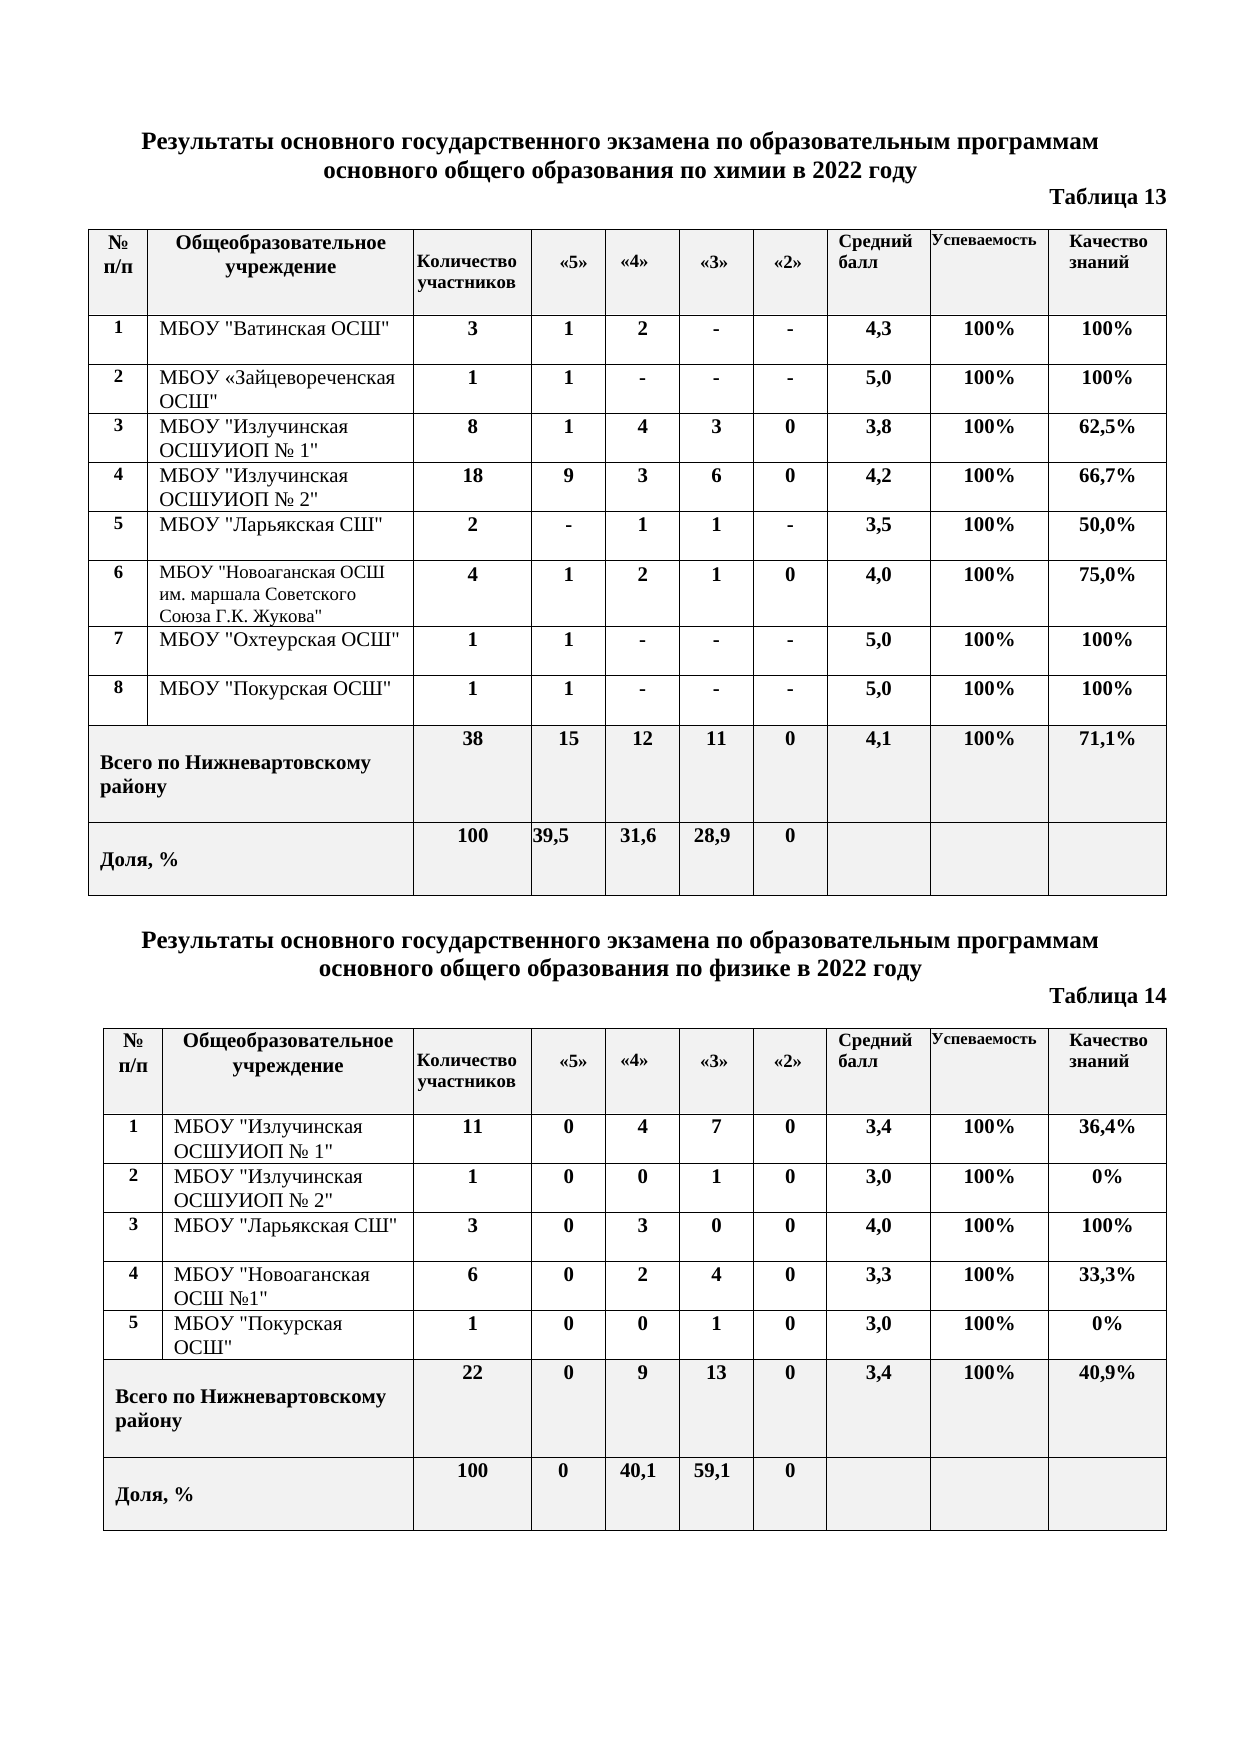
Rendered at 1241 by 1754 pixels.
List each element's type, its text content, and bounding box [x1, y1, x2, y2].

text Таблица 13 [103, 183, 1167, 210]
table_header Качество знаний [1049, 1029, 1166, 1113]
table_cell 1 [414, 1311, 531, 1359]
table_cell 0 [754, 561, 827, 626]
table_header № п/п [104, 1029, 162, 1113]
table_cell 7 [89, 627, 147, 675]
table_cell [827, 1458, 930, 1530]
table_cell 0 [606, 1164, 679, 1212]
table_cell 40,9% [1049, 1360, 1166, 1457]
table_cell 50,0% [1049, 512, 1166, 560]
table_cell 1 [414, 676, 531, 724]
table_header «5» [532, 1029, 605, 1113]
table_cell 0% [1049, 1164, 1166, 1212]
table_cell 0 [532, 1311, 605, 1359]
table_cell - [754, 627, 827, 675]
table_cell 2 [606, 561, 679, 626]
table_cell 3,8 [828, 414, 930, 462]
table_cell 100% [1049, 1213, 1166, 1261]
table_cell 5 [104, 1311, 162, 1359]
table_cell 3,4 [827, 1115, 930, 1163]
table_cell 18 [414, 463, 531, 511]
table_cell 3 [89, 414, 147, 462]
table_cell 3,0 [827, 1164, 930, 1212]
table_cell 3 [414, 316, 531, 364]
table_cell 100% [931, 1311, 1048, 1359]
table_cell 3 [104, 1213, 162, 1261]
table_cell 3,0 [827, 1311, 930, 1359]
table_cell 2 [104, 1164, 162, 1212]
table_header «5» [532, 230, 605, 314]
table_cell 62,5% [1049, 414, 1166, 462]
table_cell 59,1 [680, 1458, 753, 1530]
table_cell 2 [606, 1262, 679, 1310]
table_cell 4 [414, 561, 531, 626]
table_cell 12 [606, 726, 679, 822]
table_cell - [606, 365, 679, 413]
table_cell 1 [532, 316, 605, 364]
table_cell МБОУ "Покурская ОСШ" [163, 1311, 413, 1359]
table_cell 0 [754, 1262, 826, 1310]
table_cell 7 [680, 1115, 753, 1163]
table_cell 0 [754, 823, 827, 895]
table_cell - [754, 676, 827, 724]
table_header Средний балл [828, 230, 930, 314]
table_cell 1 [606, 512, 679, 560]
table_cell [828, 823, 930, 895]
table_cell - [606, 627, 679, 675]
table_cell МБОУ "Излучинская ОСШУИОП № 2" [163, 1164, 413, 1212]
table_cell 22 [414, 1360, 531, 1457]
table_cell 0 [754, 414, 827, 462]
table_cell 0 [754, 463, 827, 511]
table_cell 1 [532, 365, 605, 413]
table_cell 4 [104, 1262, 162, 1310]
table_cell 100% [1049, 627, 1166, 675]
table_cell 71,1% [1049, 726, 1166, 822]
table_cell [1049, 823, 1166, 895]
table_cell 100% [1049, 676, 1166, 724]
table_cell 0 [532, 1213, 605, 1261]
table_cell МБОУ "Новоаганская ОСШ им. маршала Советского Союза Г.К. Жукова" [148, 561, 413, 626]
table_cell 3 [414, 1213, 531, 1261]
table_cell 0 [754, 1360, 826, 1457]
table_cell МБОУ "Ларьякская СШ" [163, 1213, 413, 1261]
table_cell 100% [931, 726, 1048, 822]
table_cell 1 [680, 1311, 753, 1359]
table_cell МБОУ "Излучинская ОСШУИОП № 2" [148, 463, 413, 511]
table_cell МБОУ "Излучинская ОСШУИОП № 1" [148, 414, 413, 462]
table_cell 100% [931, 316, 1048, 364]
table_cell - [754, 512, 827, 560]
table_header Средний балл [827, 1029, 930, 1113]
table_cell - [606, 676, 679, 724]
table_header Количество участников [414, 1029, 531, 1113]
table_cell 0 [754, 1311, 826, 1359]
table_header Успеваемость [931, 230, 1048, 314]
table_cell 6 [414, 1262, 531, 1310]
table_cell 0% [1049, 1311, 1166, 1359]
table_header «3» [680, 230, 753, 314]
table_cell 8 [414, 414, 531, 462]
table_cell 31,6 [606, 823, 679, 895]
table_cell 0 [754, 1458, 826, 1530]
table_cell 36,4% [1049, 1115, 1166, 1163]
table_cell 0 [754, 726, 827, 822]
table_cell 9 [606, 1360, 679, 1457]
table_cell 3 [606, 1213, 679, 1261]
table_cell 4,0 [828, 561, 930, 626]
table_cell 1 [680, 512, 753, 560]
table_cell 3,4 [827, 1360, 930, 1457]
table_cell 15 [532, 726, 605, 822]
table_cell 100% [931, 1164, 1048, 1212]
table_cell 0 [606, 1311, 679, 1359]
table_cell МБОУ "Ватинская ОСШ" [148, 316, 413, 364]
table_cell - [680, 316, 753, 364]
subtitle Результаты основного государственного экзамена по образовательным программам основного общего образования по химии в 2022 году [103, 126, 1137, 183]
table_cell - [680, 627, 753, 675]
table_cell 100% [931, 463, 1048, 511]
table_cell МБОУ "Ларьякская СШ" [148, 512, 413, 560]
table_cell 100% [931, 1213, 1048, 1261]
table_cell - [754, 316, 827, 364]
table_cell Доля, % [104, 1458, 413, 1530]
table_cell 4,0 [827, 1213, 930, 1261]
table_cell 3,3 [827, 1262, 930, 1310]
table_cell 100% [931, 1115, 1048, 1163]
table_cell Доля, % [89, 823, 413, 895]
table_cell [1049, 1458, 1166, 1530]
table_cell 100% [931, 627, 1048, 675]
subtitle Результаты основного государственного экзамена по образовательным программам основного общего образования по физике в 2022 году [103, 925, 1137, 982]
table_cell 0 [532, 1262, 605, 1310]
table_cell 4,1 [828, 726, 930, 822]
table_header «2» [754, 1029, 826, 1113]
table_cell Всего по Нижневартовскому району [104, 1360, 413, 1457]
table_cell 6 [680, 463, 753, 511]
table_header Общеобразовательное учреждение [148, 230, 413, 314]
table_cell - [754, 365, 827, 413]
table_cell 1 [89, 316, 147, 364]
table_cell 8 [89, 676, 147, 724]
table_cell 38 [414, 726, 531, 822]
table_cell - [532, 512, 605, 560]
table_cell 1 [680, 1164, 753, 1212]
table_cell 0 [754, 1213, 826, 1261]
table_cell МБОУ "Охтеурская ОСШ" [148, 627, 413, 675]
table_cell 66,7% [1049, 463, 1166, 511]
table_cell 100% [931, 1262, 1048, 1310]
table_cell 1 [414, 1164, 531, 1212]
table_cell 0 [532, 1164, 605, 1212]
table_cell 3 [680, 414, 753, 462]
table_cell 100 [414, 823, 531, 895]
table_cell 100% [1049, 365, 1166, 413]
table_cell 13 [680, 1360, 753, 1457]
table_cell 100% [931, 414, 1048, 462]
table_cell МБОУ "Излучинская ОСШУИОП № 1" [163, 1115, 413, 1163]
table_cell 4,2 [828, 463, 930, 511]
table_cell 6 [89, 561, 147, 626]
table_header «4» [606, 230, 679, 314]
table_cell 2 [414, 512, 531, 560]
text Таблица 14 [103, 982, 1167, 1009]
table_cell 4 [680, 1262, 753, 1310]
table_header Количество участников [414, 230, 531, 314]
table_cell 4 [89, 463, 147, 511]
table_cell 2 [606, 316, 679, 364]
table_cell 11 [680, 726, 753, 822]
table_cell 1 [532, 627, 605, 675]
table_cell 100 [414, 1458, 531, 1530]
table_cell МБОУ «Зайцевореченская ОСШ" [148, 365, 413, 413]
table_cell 2 [89, 365, 147, 413]
table_cell 5,0 [828, 365, 930, 413]
table_cell 0 [754, 1115, 826, 1163]
table_header «4» [606, 1029, 679, 1113]
table_cell 0 [532, 1458, 605, 1530]
table_cell 3,5 [828, 512, 930, 560]
table_cell 1 [532, 561, 605, 626]
table_cell 100% [931, 365, 1048, 413]
table_header Качество знаний [1049, 230, 1166, 314]
table_cell 4 [606, 414, 679, 462]
table_cell 100% [931, 1360, 1048, 1457]
table_cell 100% [931, 676, 1048, 724]
table_cell 75,0% [1049, 561, 1166, 626]
table_cell - [680, 365, 753, 413]
table_cell 100% [931, 561, 1048, 626]
table_cell 1 [414, 627, 531, 675]
table_cell 9 [532, 463, 605, 511]
table_cell - [680, 676, 753, 724]
table_cell [931, 1458, 1048, 1530]
table_header «3» [680, 1029, 753, 1113]
table_cell 5,0 [828, 676, 930, 724]
table_cell 11 [414, 1115, 531, 1163]
table_cell 1 [532, 676, 605, 724]
table_cell 3 [606, 463, 679, 511]
table_cell 100% [931, 512, 1048, 560]
table_cell 0 [532, 1115, 605, 1163]
table_cell 0 [680, 1213, 753, 1261]
table_header Общеобразовательное учреждение [163, 1029, 413, 1113]
table_cell 100% [1049, 316, 1166, 364]
table_cell 1 [680, 561, 753, 626]
table_cell 1 [532, 414, 605, 462]
table_cell 4 [606, 1115, 679, 1163]
table_cell 28,9 [680, 823, 753, 895]
table_cell 5 [89, 512, 147, 560]
table_cell 39,5 [532, 823, 605, 895]
table_cell 4,3 [828, 316, 930, 364]
table_cell 1 [414, 365, 531, 413]
table_cell МБОУ "Покурская ОСШ" [148, 676, 413, 724]
table_cell 0 [754, 1164, 826, 1212]
table_cell [931, 823, 1048, 895]
table_header «2» [754, 230, 827, 314]
table_header Успеваемость [931, 1029, 1048, 1113]
table_header № п/п [89, 230, 147, 314]
table_cell 0 [532, 1360, 605, 1457]
table_cell 33,3% [1049, 1262, 1166, 1310]
table_cell 1 [104, 1115, 162, 1163]
table_cell 40,1 [606, 1458, 679, 1530]
table_cell 5,0 [828, 627, 930, 675]
table_cell Всего по Нижневартовскому району [89, 726, 413, 822]
table_cell МБОУ "Новоаганская ОСШ №1" [163, 1262, 413, 1310]
